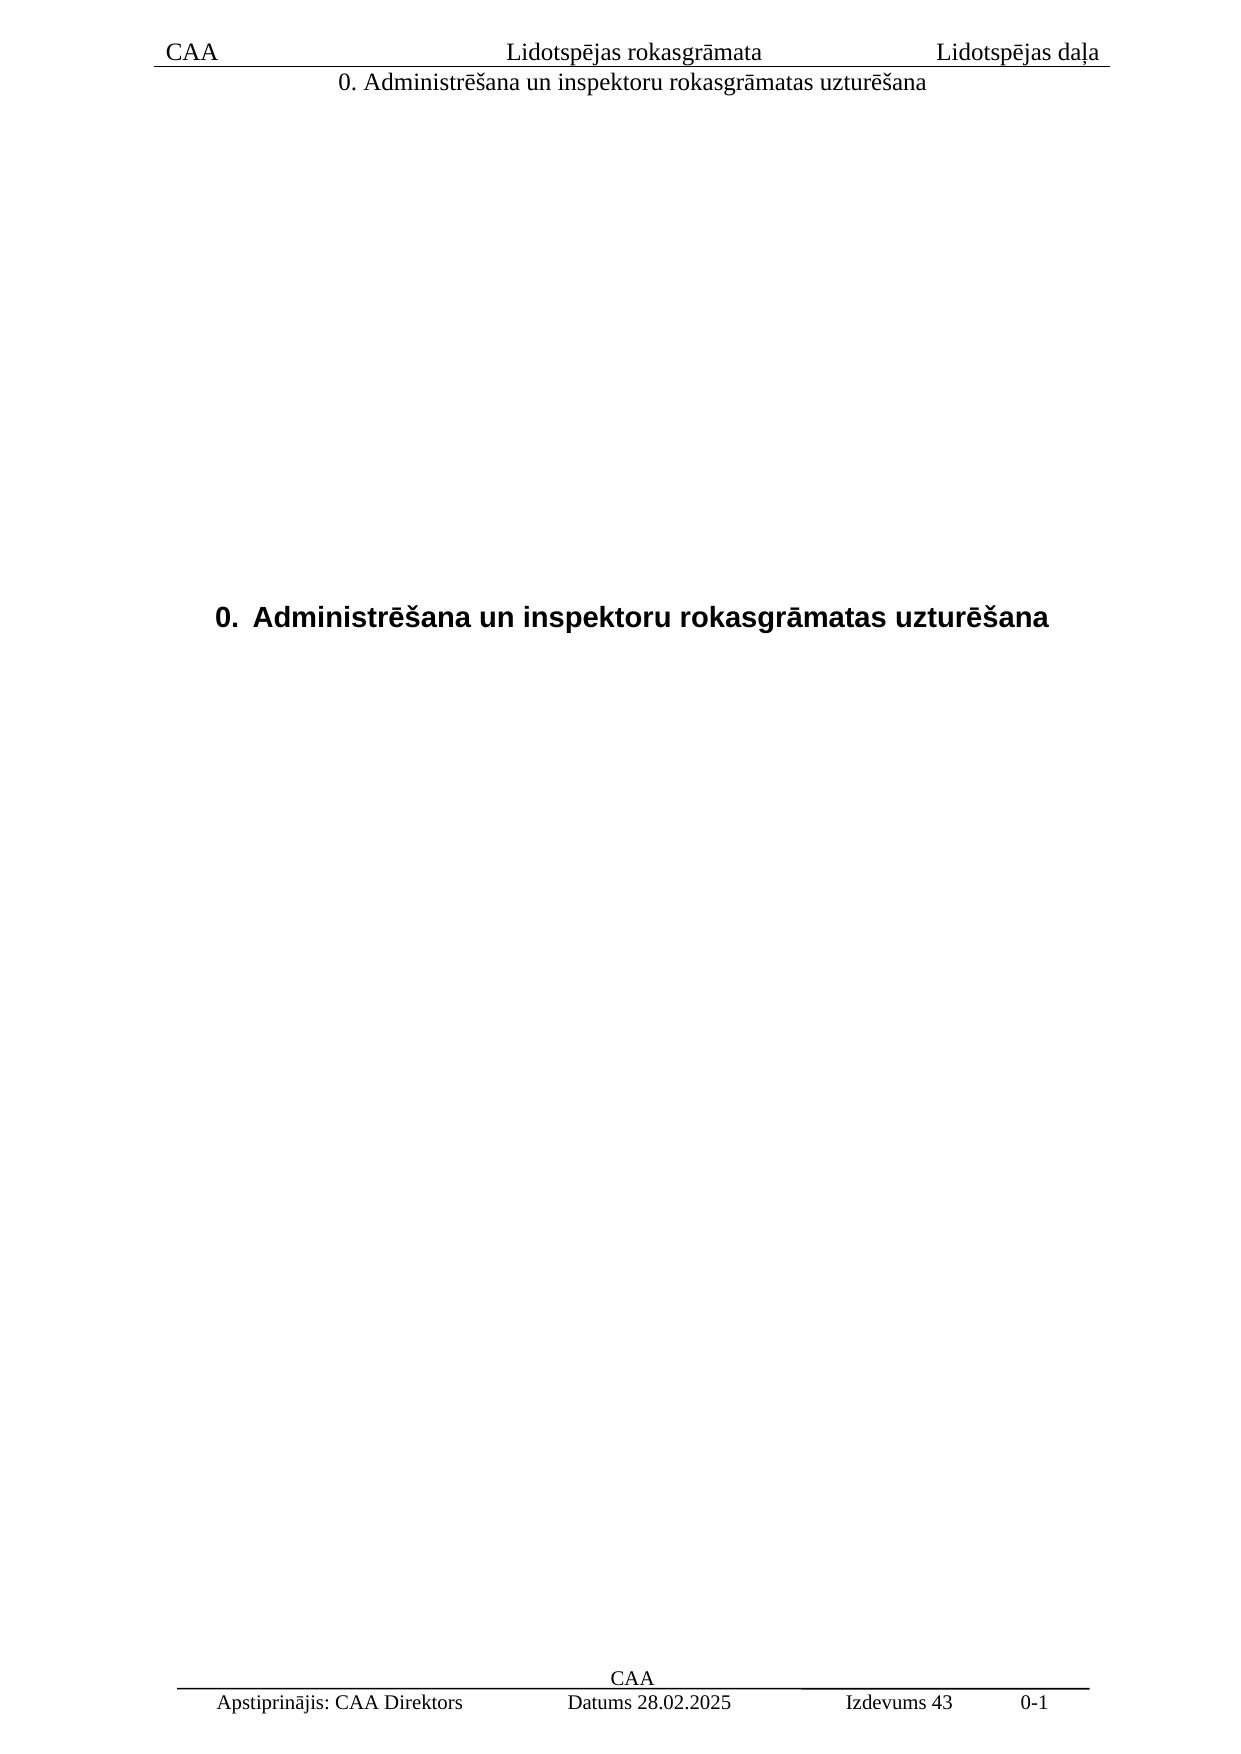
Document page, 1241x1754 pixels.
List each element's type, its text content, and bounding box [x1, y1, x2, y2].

subtitle Administrēšana un inspektoru rokasgrāmatas uzturēšana [215, 600, 1087, 633]
